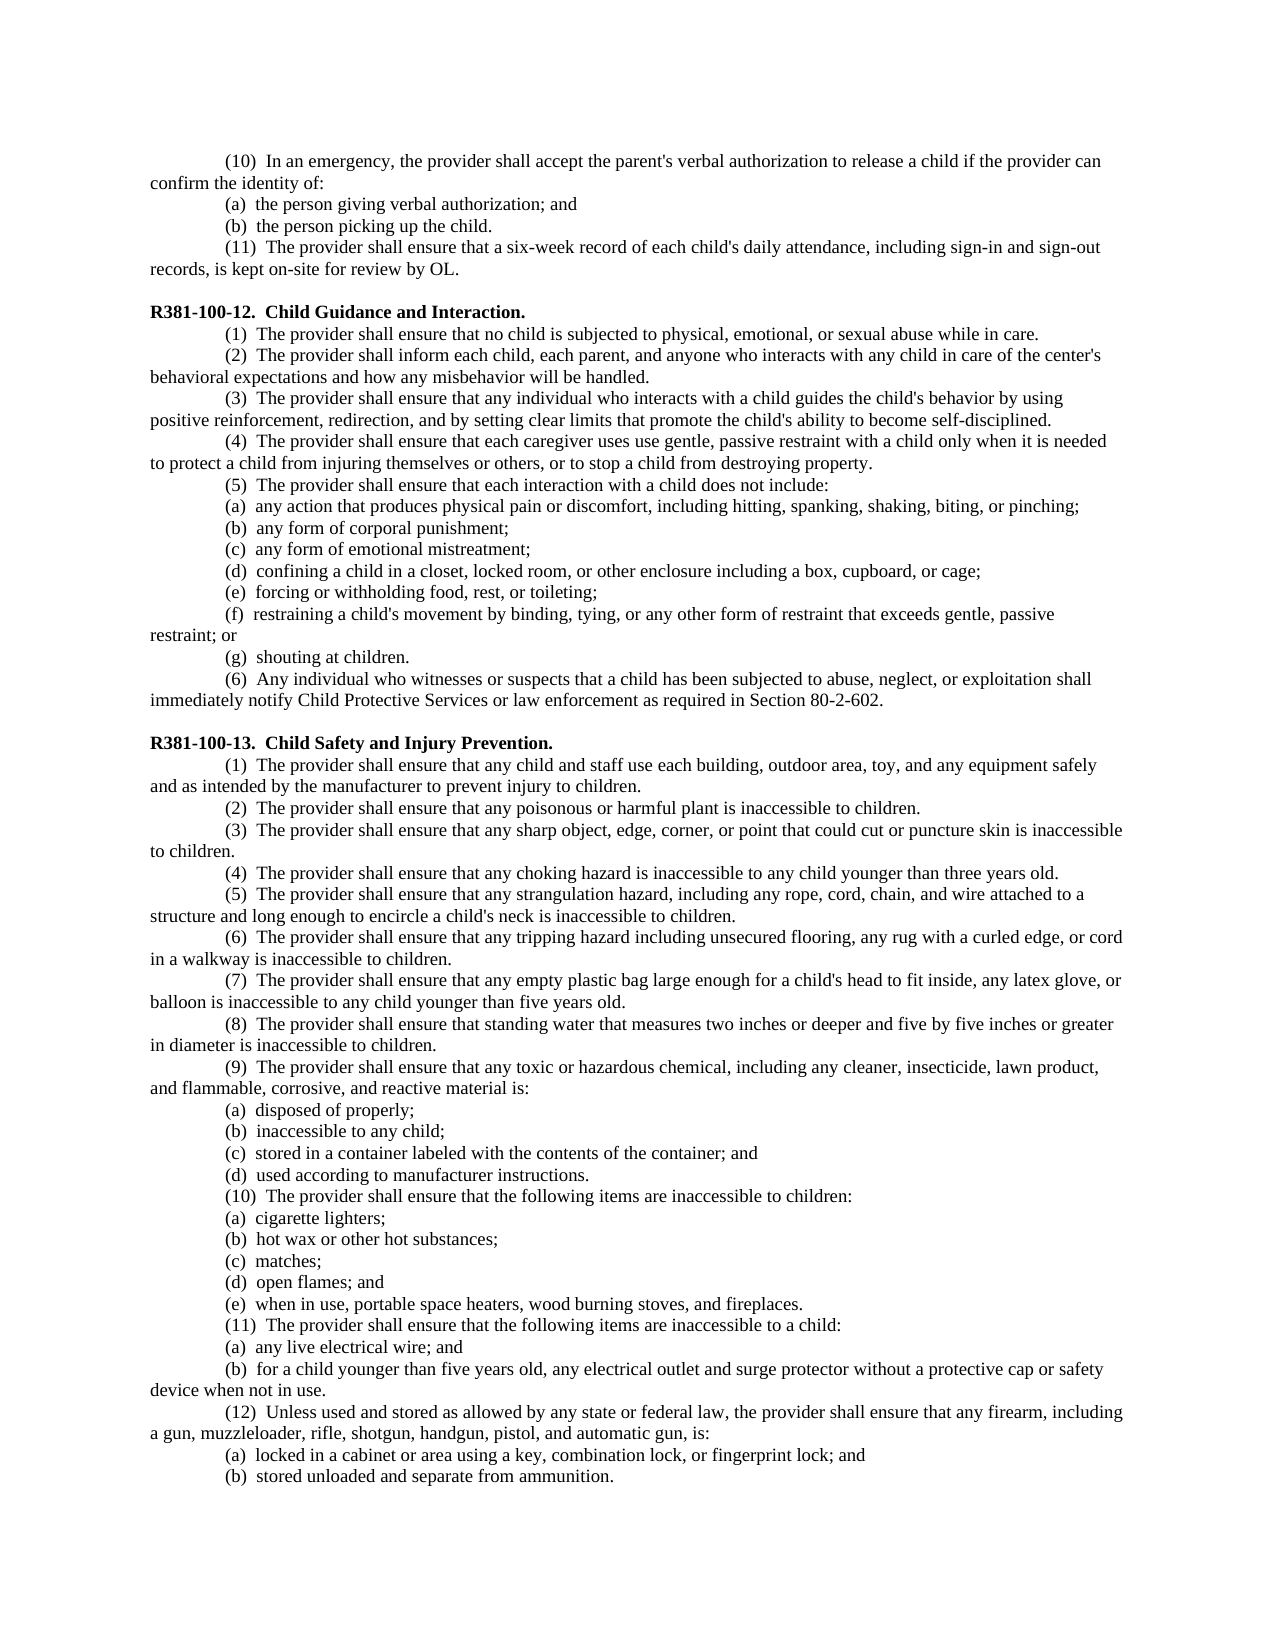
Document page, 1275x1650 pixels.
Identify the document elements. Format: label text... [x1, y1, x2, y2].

text (b) the person picking up the child. [150, 215, 1125, 236]
text (6) The provider shall ensure that any tripping hazard including unsecured flooring, any rug with a curled edge, or cord in a walkway is inaccessible to children. [150, 926, 1125, 969]
text (b) stored unloaded and separate from ammunition. [150, 1465, 1125, 1487]
text (d) confining a child in a closet, locked room, or other enclosure including a box, cupboard, or cage; [150, 560, 1125, 581]
text (3) The provider shall ensure that any individual who interacts with a child guides the child's behavior by using positive reinforcement, redirection, and by setting clear limits that promote the child's ability to become self-disciplined. [150, 387, 1125, 430]
text (a) disposed of properly; [150, 1099, 1125, 1120]
text (f) restraining a child's movement by binding, tying, or any other form of restraint that exceeds gentle, passive restraint; or [150, 603, 1125, 646]
text (10) In an emergency, the provider shall accept the parent's verbal authorization to release a child if the provider can confirm the identity of: [150, 150, 1125, 193]
text (d) open flames; and [150, 1271, 1125, 1293]
text (9) The provider shall ensure that any toxic or hazardous chemical, including any cleaner, insecticide, lawn product, and flammable, corrosive, and reactive material is: [150, 1056, 1125, 1099]
text (d) used according to manufacturer instructions. [150, 1163, 1125, 1185]
text (2) The provider shall inform each child, each parent, and anyone who interacts with any child in care of the center's behavioral expectations and how any misbehavior will be handled. [150, 344, 1125, 387]
text (g) shouting at children. [150, 646, 1125, 667]
text (c) matches; [150, 1250, 1125, 1271]
text (5) The provider shall ensure that each interaction with a child does not include: [150, 473, 1125, 495]
text (10) The provider shall ensure that the following items are inaccessible to children: [150, 1185, 1125, 1207]
text (1) The provider shall ensure that any child and staff use each building, outdoor area, toy, and any equipment safely and as intended by the manufacturer to prevent injury to children. [150, 754, 1125, 797]
text (a) locked in a cabinet or area using a key, combination lock, or fingerprint lock; and [150, 1444, 1125, 1465]
text (11) The provider shall ensure that a six-week record of each child's daily attendance, including sign-in and sign-out records, is kept on-site for review by OL. [150, 236, 1125, 279]
text (a) cigarette lighters; [150, 1207, 1125, 1228]
text (a) the person giving verbal authorization; and [150, 193, 1125, 215]
text (4) The provider shall ensure that each caregiver uses use gentle, passive restraint with a child only when it is needed to protect a child from injuring themselves or others, or to stop a child from destroying property. [150, 430, 1125, 473]
text (2) The provider shall ensure that any poisonous or harmful plant is inaccessible to children. [150, 797, 1125, 818]
text (b) for a child younger than five years old, any electrical outlet and surge protector without a protective cap or safety device when not in use. [150, 1357, 1125, 1401]
text (a) any live electrical wire; and [150, 1336, 1125, 1357]
text (e) when in use, portable space heaters, wood burning stoves, and fireplaces. [150, 1293, 1125, 1314]
text (c) stored in a container labeled with the contents of the container; and [150, 1142, 1125, 1163]
text (4) The provider shall ensure that any choking hazard is inaccessible to any child younger than three years old. [150, 862, 1125, 883]
text (11) The provider shall ensure that the following items are inaccessible to a child: [150, 1314, 1125, 1336]
text (b) inaccessible to any child; [150, 1120, 1125, 1142]
text (12) Unless used and stored as allowed by any state or federal law, the provider shall ensure that any firearm, including a gun, muzzleloader, rifle, shotgun, handgun, pistol, and automatic gun, is: [150, 1401, 1125, 1444]
text (1) The provider shall ensure that no child is subjected to physical, emotional, or sexual abuse while in care. [150, 322, 1125, 344]
text R381-100-13. Child Safety and Injury Prevention. [150, 732, 1125, 754]
text (c) any form of emotional mistreatment; [150, 538, 1125, 560]
text (b) hot wax or other hot substances; [150, 1228, 1125, 1250]
text (3) The provider shall ensure that any sharp object, edge, corner, or point that could cut or puncture skin is inaccessible to children. [150, 818, 1125, 862]
text (e) forcing or withholding food, rest, or toileting; [150, 581, 1125, 603]
text (6) Any individual who witnesses or suspects that a child has been subjected to abuse, neglect, or exploitation shall immediately notify Child Protective Services or law enforcement as required in Section 80-2-602. [150, 667, 1125, 711]
text (7) The provider shall ensure that any empty plastic bag large enough for a child's head to fit inside, any latex glove, or balloon is inaccessible to any child younger than five years old. [150, 969, 1125, 1012]
text (8) The provider shall ensure that standing water that measures two inches or deeper and five by five inches or greater in diameter is inaccessible to children. [150, 1012, 1125, 1056]
text R381-100-12. Child Guidance and Interaction. [150, 301, 1125, 322]
text (b) any form of corporal punishment; [150, 517, 1125, 538]
text (a) any action that produces physical pain or discomfort, including hitting, spanking, shaking, biting, or pinching; [150, 495, 1125, 517]
text (5) The provider shall ensure that any strangulation hazard, including any rope, cord, chain, and wire attached to a structure and long enough to encircle a child's neck is inaccessible to children. [150, 883, 1125, 926]
